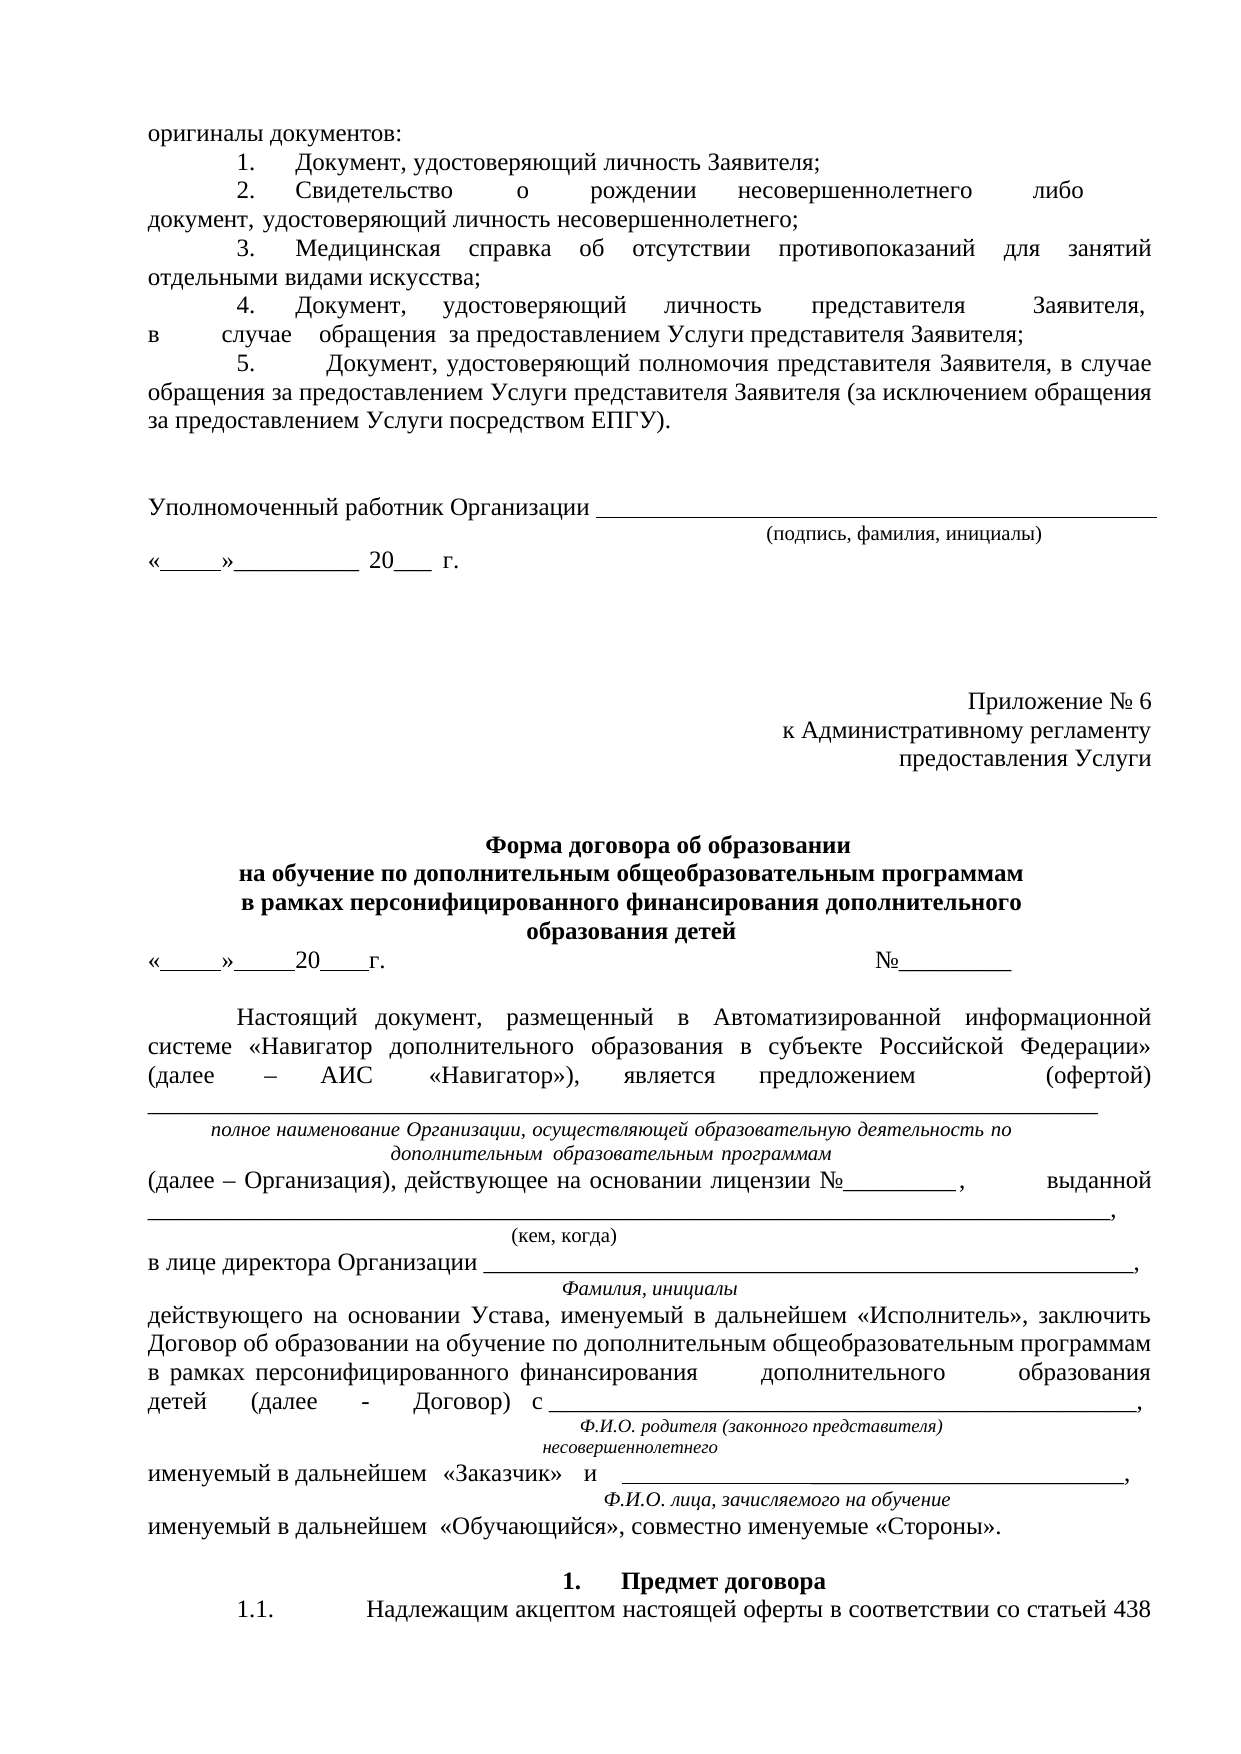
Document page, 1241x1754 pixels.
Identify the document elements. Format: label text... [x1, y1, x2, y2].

text Форма договора об образовании [303, 830, 1033, 858]
list Свидетельство о рождении несовершеннолетнего либо документ, удостоверяющий личность несовершеннолетнего; [148, 176, 1151, 233]
list Документ, удостоверяющий личность представителя Заявителя, в случае обращения за предоставлением Услуги представителя Заявителя; [148, 291, 1151, 348]
text (подпись, фамилия, инициалы) [766, 521, 1152, 545]
text (кем, когда) [511, 1223, 1152, 1247]
text полное наименование Организации, осуществляющей образовательную деятельность по дополнительным образовательным программам [148, 1117, 1074, 1165]
text предоставления Услуги [148, 743, 1151, 772]
text Фамилия, инициалы [148, 1276, 1152, 1300]
text Ф.И.О. родителя (законного представителя) несовершеннолетнего [228, 1415, 1033, 1458]
text на обучение по дополнительным общеобразовательным программам [229, 858, 1033, 887]
list Документ, удостоверяющий полномочия представителя Заявителя, в случае обращения за предоставлением Услуги представителя Заявителя (за исключением обращения за предоставлением Услуги посредством ЕПГУ). [148, 348, 1151, 434]
text Приложение № 6 [148, 686, 1152, 715]
text (далее ‒ Организация), действующее на основании лицензии №_________ , выданной _____________________________________________________________________________, [148, 1165, 1152, 1223]
text в лице директора Организации ____________________________________________________, [148, 1247, 1152, 1276]
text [148, 118, 1151, 147]
text Ф.И.О. лица, зачисляемого на обучение [364, 1487, 1152, 1511]
list Документ, удостоверяющий личность Заявителя; [148, 147, 1152, 176]
text « »__________ 20___ г. [148, 545, 1152, 573]
text именуемый в дальнейшем «Обучающийся», совместно именуемые «Стороны». [148, 1511, 1046, 1539]
text Уполномоченный работник Организации [148, 492, 1151, 521]
list Предмет договора [148, 1566, 1152, 1594]
text именуемый в дальнейшем «Заказчик» и _________________________, [148, 1458, 1151, 1487]
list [148, 1594, 1151, 1623]
table_header « » 20 г. [148, 945, 731, 1002]
text к Административному регламенту [148, 715, 1151, 743]
table_header №_________ [731, 945, 1147, 1002]
text в рамках персонифицированного финансирования дополнительного образования детей [187, 887, 1076, 945]
text Настоящий документ, размещенный в Автоматизированной информационной системе «Навигатор дополнительного образования в субъекте Российской Федерации» (далее – АИС «Навигатор»), является предложением (офертой) ____________________________________________________________________________ [148, 1002, 1152, 1117]
text действующего на основании Устава, именуемый в дальнейшем «Исполнитель», заключить Договор об образовании на обучение по дополнительным общеобразовательным программам в рамках персонифицированного финансирования дополнительного образования детей (далее - Договор) с _______________________________________________, [148, 1300, 1151, 1415]
list Медицинская справка об отсутствии противопоказаний для занятий отдельными видами искусства; [148, 233, 1151, 291]
